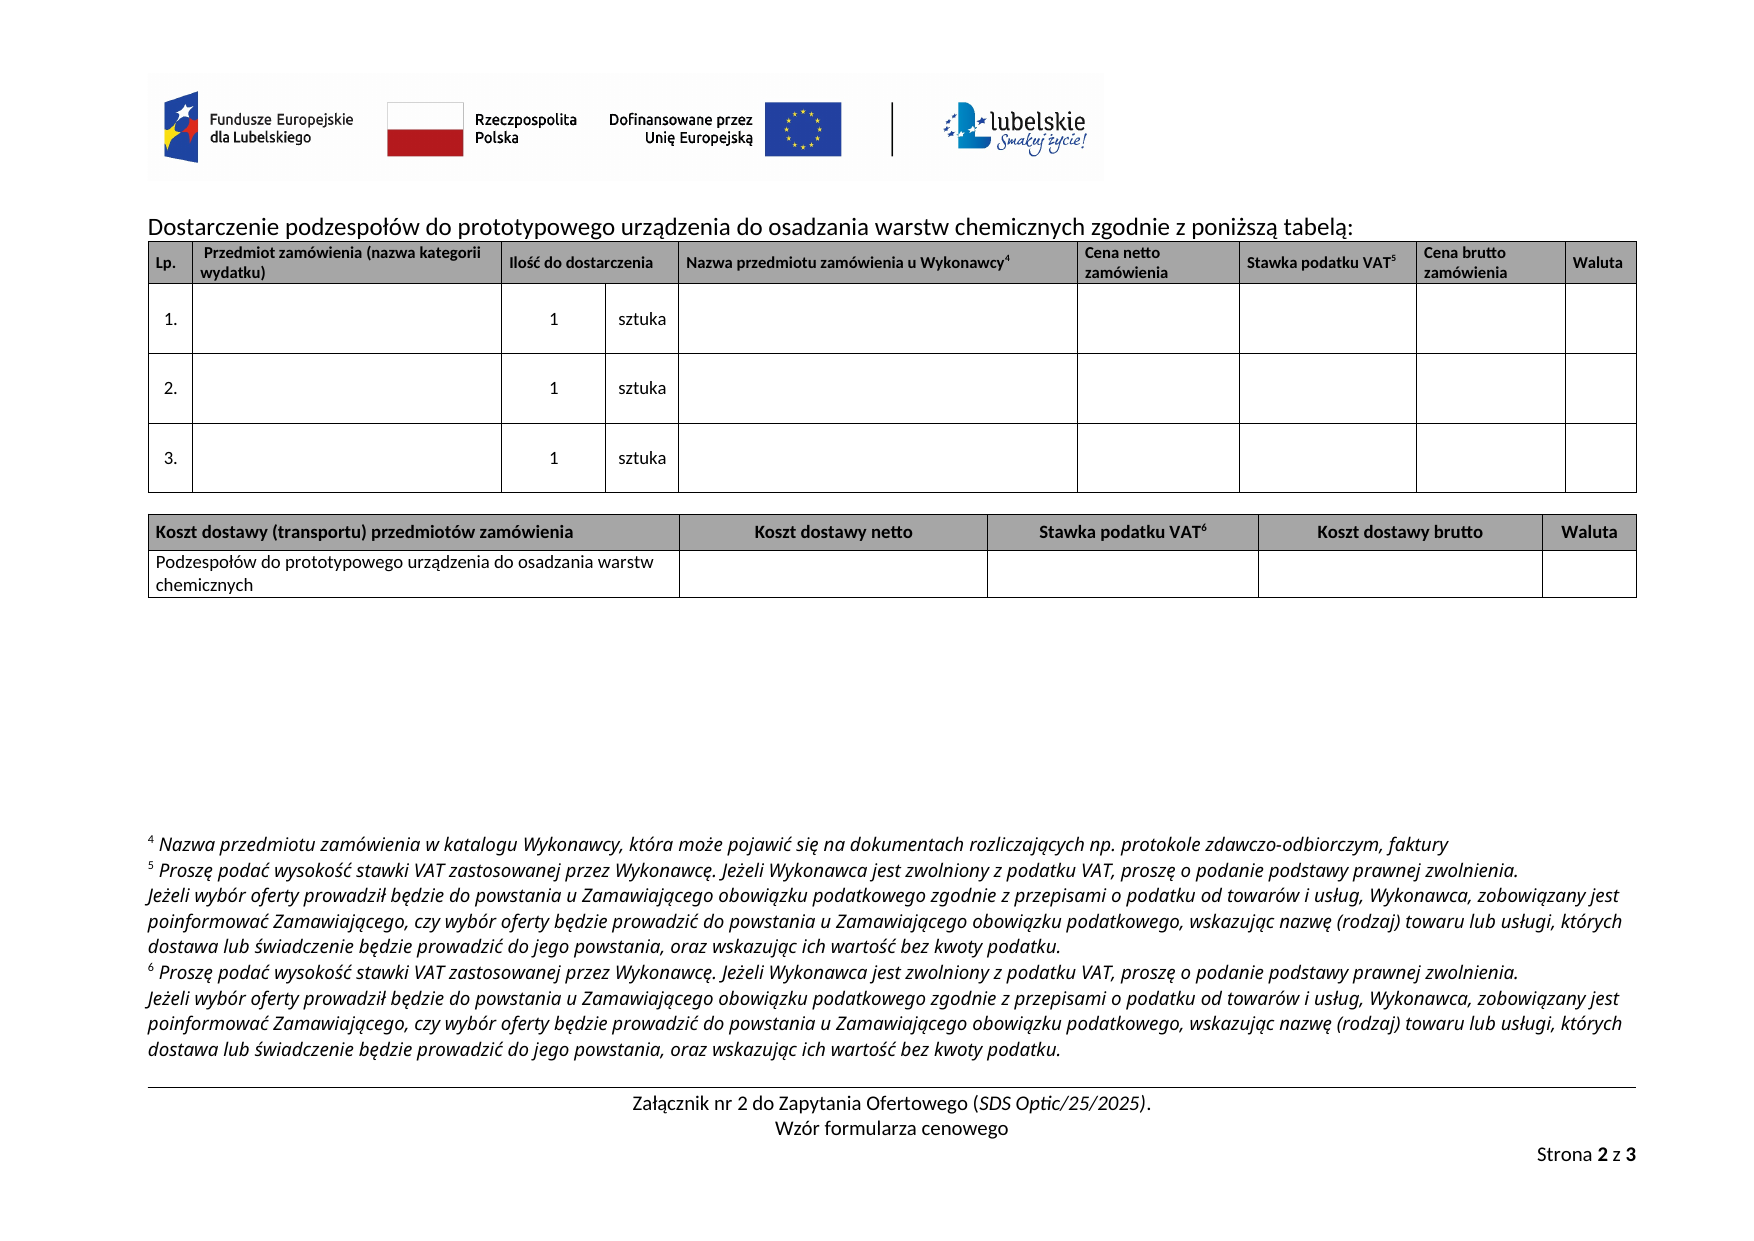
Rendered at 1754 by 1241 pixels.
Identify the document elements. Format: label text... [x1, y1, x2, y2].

table_cell [1566, 284, 1636, 353]
table_header Koszt dostawy brutto [1259, 515, 1542, 550]
table_cell [193, 424, 501, 492]
table_cell [1566, 424, 1636, 492]
table_cell [1417, 424, 1565, 492]
table_header Cena netto zamówienia [1078, 242, 1239, 283]
table_header Waluta [1543, 515, 1636, 550]
table_header Cena brutto zamówienia [1417, 242, 1565, 283]
table_cell [679, 354, 1077, 422]
table_cell [1078, 354, 1239, 422]
table_cell [1240, 424, 1416, 492]
table_cell sztuka [606, 424, 678, 492]
table_header Stawka podatku VAT [1240, 242, 1416, 283]
table_cell Podzespołów do prototypowego urządzenia do osadzania warstw chemicznych [149, 551, 679, 597]
table_cell [1543, 551, 1636, 597]
picture [147, 73, 1104, 181]
table_header Przedmiot zamówienia (nazwa kategorii wydatku) [193, 242, 501, 283]
table_cell [679, 424, 1077, 492]
table_header Stawka podatku VAT [988, 515, 1258, 550]
table_header Nazwa przedmiotu zamówienia u Wykonawcy [679, 242, 1077, 283]
table_cell [1078, 284, 1239, 353]
table_cell 2. [149, 354, 192, 422]
table_cell [1259, 551, 1542, 597]
table_cell [680, 551, 987, 597]
table_cell sztuka [606, 284, 678, 353]
table_cell [1240, 284, 1416, 353]
table_cell [1240, 354, 1416, 422]
table_cell [193, 354, 501, 422]
table_cell [193, 284, 501, 353]
table_cell [1417, 354, 1565, 422]
table_header Lp. [149, 242, 192, 283]
table_cell [1417, 284, 1565, 353]
table_cell [679, 284, 1077, 353]
table_header Waluta [1566, 242, 1636, 283]
table_header Koszt dostawy netto [680, 515, 987, 550]
table_cell 1. [149, 284, 192, 353]
table_cell 1 [502, 424, 605, 492]
table_cell [988, 551, 1258, 597]
table_cell [1566, 354, 1636, 422]
table_cell 1 [502, 354, 605, 422]
table_header Ilość do dostarczenia [502, 242, 678, 283]
table_header Koszt dostawy (transportu) przedmiotów zamówienia [149, 515, 679, 550]
table_cell 1 [502, 284, 605, 353]
table_cell [1078, 424, 1239, 492]
table_cell sztuka [606, 354, 678, 422]
table_cell 3. [149, 424, 192, 492]
text Dostarczenie podzespołów do prototypowego urządzenia do osadzania warstw chemicznych zgodnie z poniższą tabelą: [148, 211, 1636, 241]
